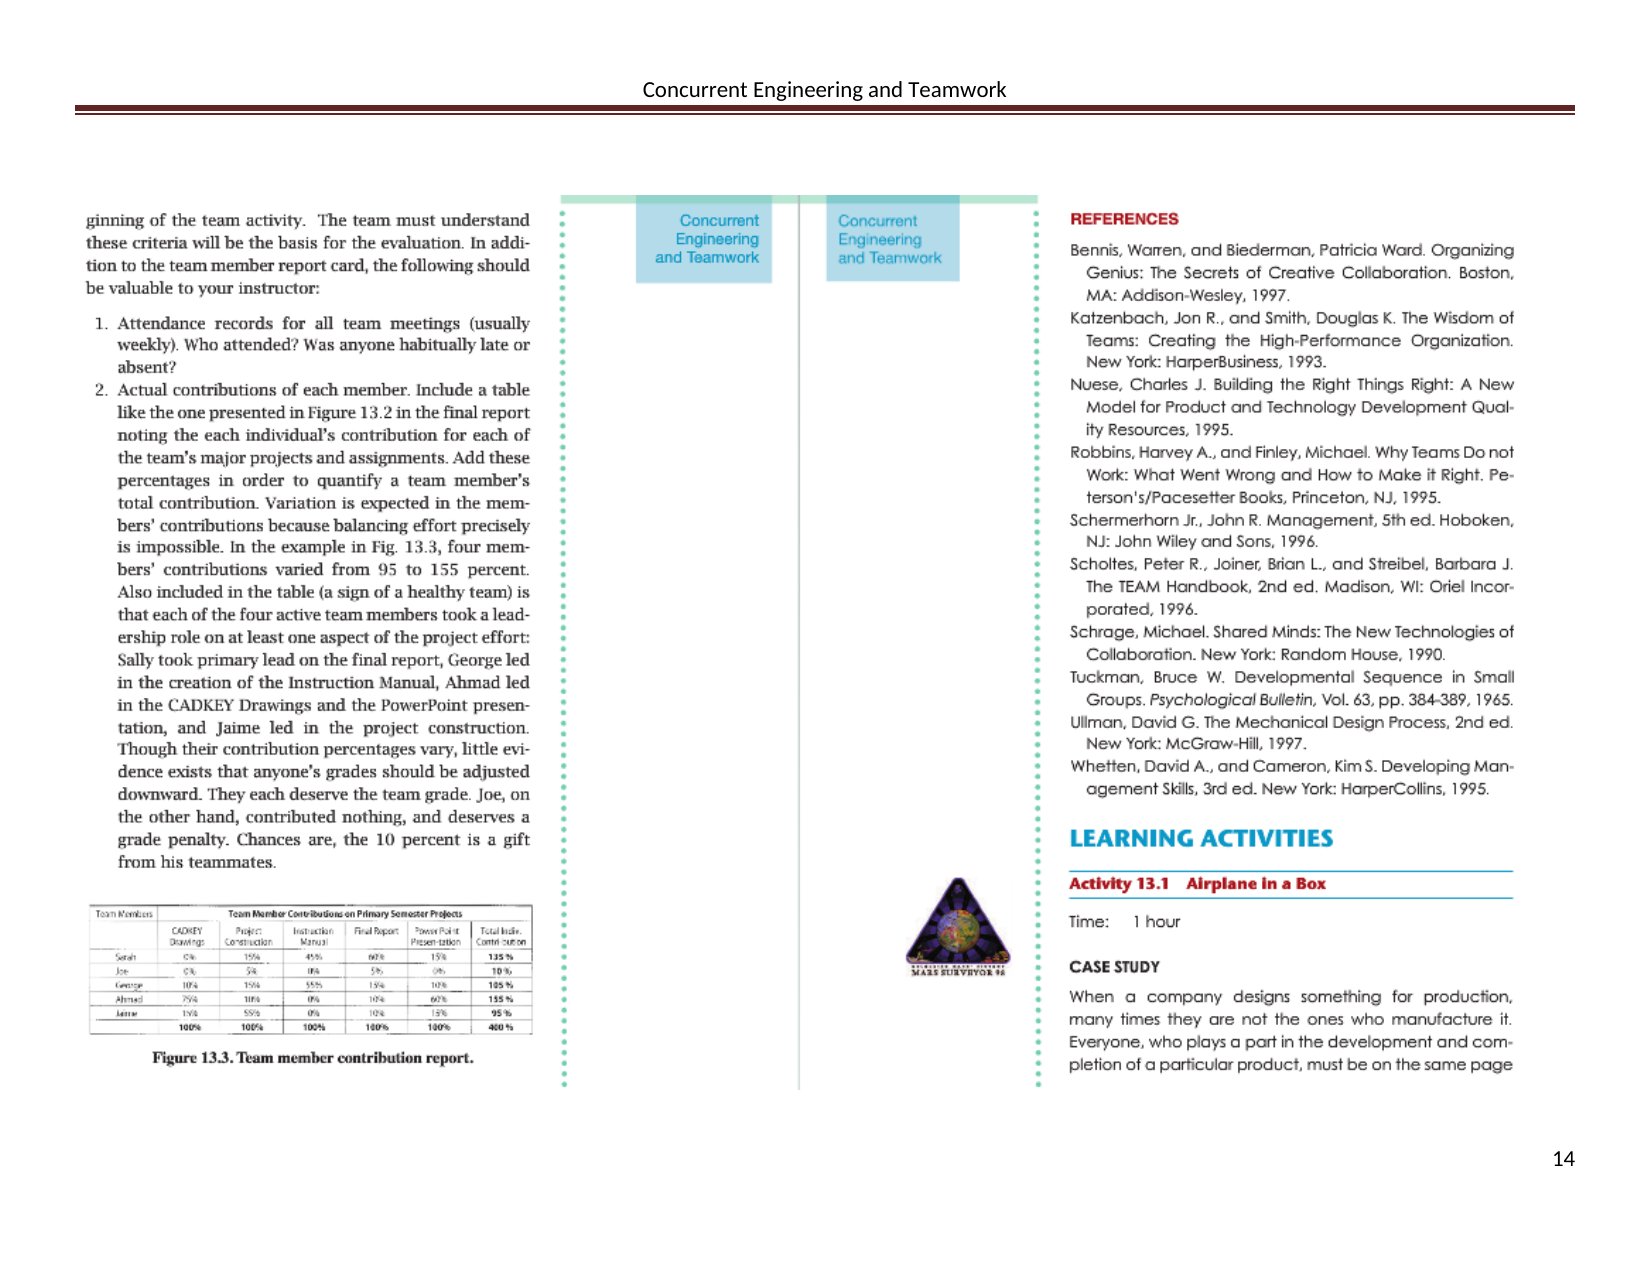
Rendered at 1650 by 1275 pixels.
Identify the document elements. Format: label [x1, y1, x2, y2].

picture [75, 195, 1531, 1090]
